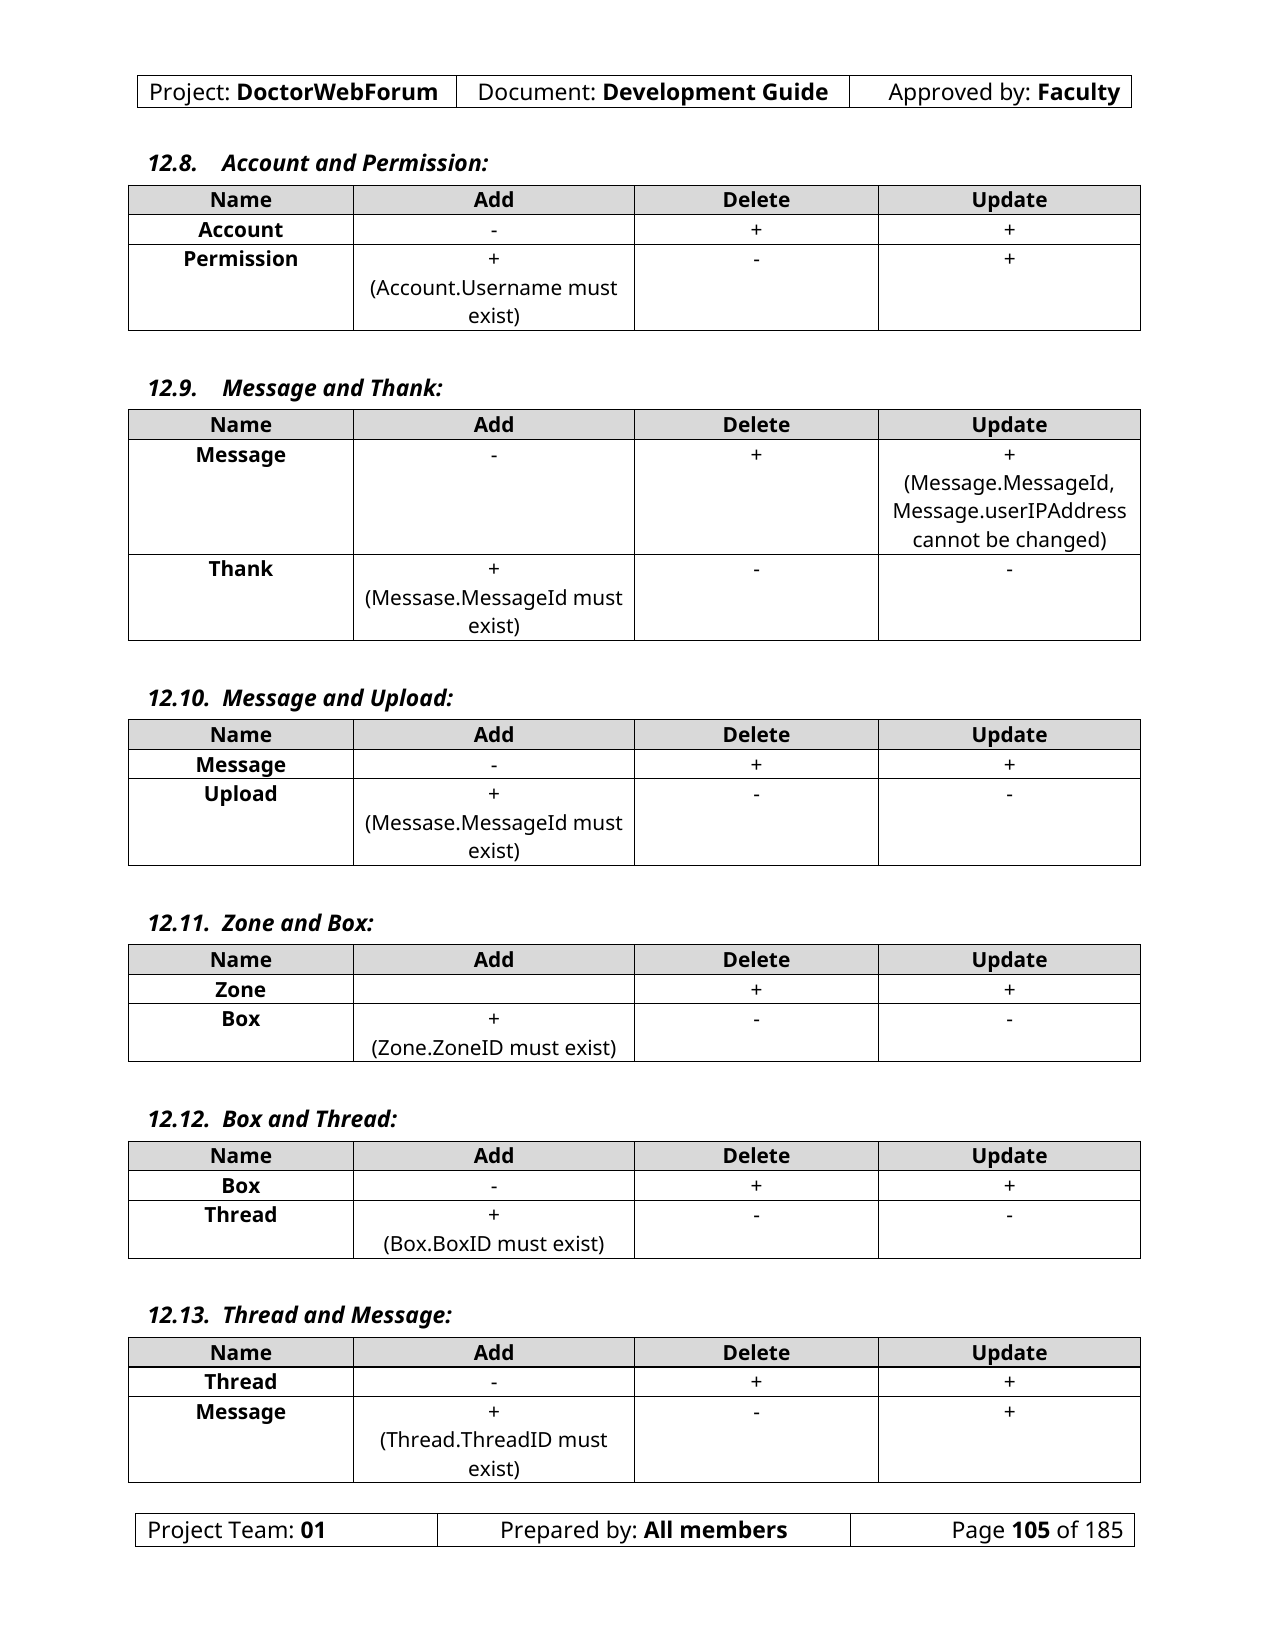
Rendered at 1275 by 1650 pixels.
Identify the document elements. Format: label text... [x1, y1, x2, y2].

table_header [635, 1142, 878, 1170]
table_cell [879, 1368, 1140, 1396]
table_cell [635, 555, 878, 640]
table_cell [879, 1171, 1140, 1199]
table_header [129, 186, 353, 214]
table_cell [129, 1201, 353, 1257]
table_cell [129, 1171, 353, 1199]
subtitle Message and Upload: [147, 682, 1128, 713]
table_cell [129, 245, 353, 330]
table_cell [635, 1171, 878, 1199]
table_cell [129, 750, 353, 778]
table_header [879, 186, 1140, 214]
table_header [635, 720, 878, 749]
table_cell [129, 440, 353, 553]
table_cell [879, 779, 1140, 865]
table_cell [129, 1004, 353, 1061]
subtitle Box and Thread: [147, 1103, 1128, 1134]
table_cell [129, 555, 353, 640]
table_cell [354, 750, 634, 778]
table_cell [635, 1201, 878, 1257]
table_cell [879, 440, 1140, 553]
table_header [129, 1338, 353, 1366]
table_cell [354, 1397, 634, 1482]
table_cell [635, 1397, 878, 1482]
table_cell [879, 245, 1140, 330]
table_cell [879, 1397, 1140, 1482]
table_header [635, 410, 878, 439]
subtitle Zone and Box: [147, 907, 1128, 938]
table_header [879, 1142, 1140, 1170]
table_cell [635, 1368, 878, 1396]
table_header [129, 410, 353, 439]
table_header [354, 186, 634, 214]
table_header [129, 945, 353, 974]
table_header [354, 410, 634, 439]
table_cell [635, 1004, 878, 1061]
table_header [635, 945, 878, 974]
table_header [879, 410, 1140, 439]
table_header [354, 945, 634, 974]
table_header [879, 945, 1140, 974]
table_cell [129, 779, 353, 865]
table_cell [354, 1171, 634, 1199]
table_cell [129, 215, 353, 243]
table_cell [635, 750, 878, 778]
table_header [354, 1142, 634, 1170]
subtitle Message and Thank: [147, 372, 1128, 403]
subtitle Account and Permission: [147, 147, 1128, 178]
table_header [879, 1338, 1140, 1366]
subtitle Thread and Message: [147, 1299, 1128, 1331]
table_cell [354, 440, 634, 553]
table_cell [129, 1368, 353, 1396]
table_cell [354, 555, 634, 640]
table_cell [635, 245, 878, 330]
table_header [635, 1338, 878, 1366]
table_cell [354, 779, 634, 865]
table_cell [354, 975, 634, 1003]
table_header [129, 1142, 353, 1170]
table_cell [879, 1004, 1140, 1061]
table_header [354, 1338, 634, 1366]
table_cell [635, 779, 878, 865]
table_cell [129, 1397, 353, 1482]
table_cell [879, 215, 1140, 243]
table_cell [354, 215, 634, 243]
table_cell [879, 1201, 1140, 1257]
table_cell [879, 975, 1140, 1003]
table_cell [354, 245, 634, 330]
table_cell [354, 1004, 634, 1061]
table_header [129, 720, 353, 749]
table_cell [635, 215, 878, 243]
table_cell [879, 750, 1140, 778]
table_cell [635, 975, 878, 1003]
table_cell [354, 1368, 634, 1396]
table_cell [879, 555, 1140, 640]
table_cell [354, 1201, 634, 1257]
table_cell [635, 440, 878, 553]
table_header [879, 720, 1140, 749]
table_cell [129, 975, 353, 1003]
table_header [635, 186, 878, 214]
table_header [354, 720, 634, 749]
